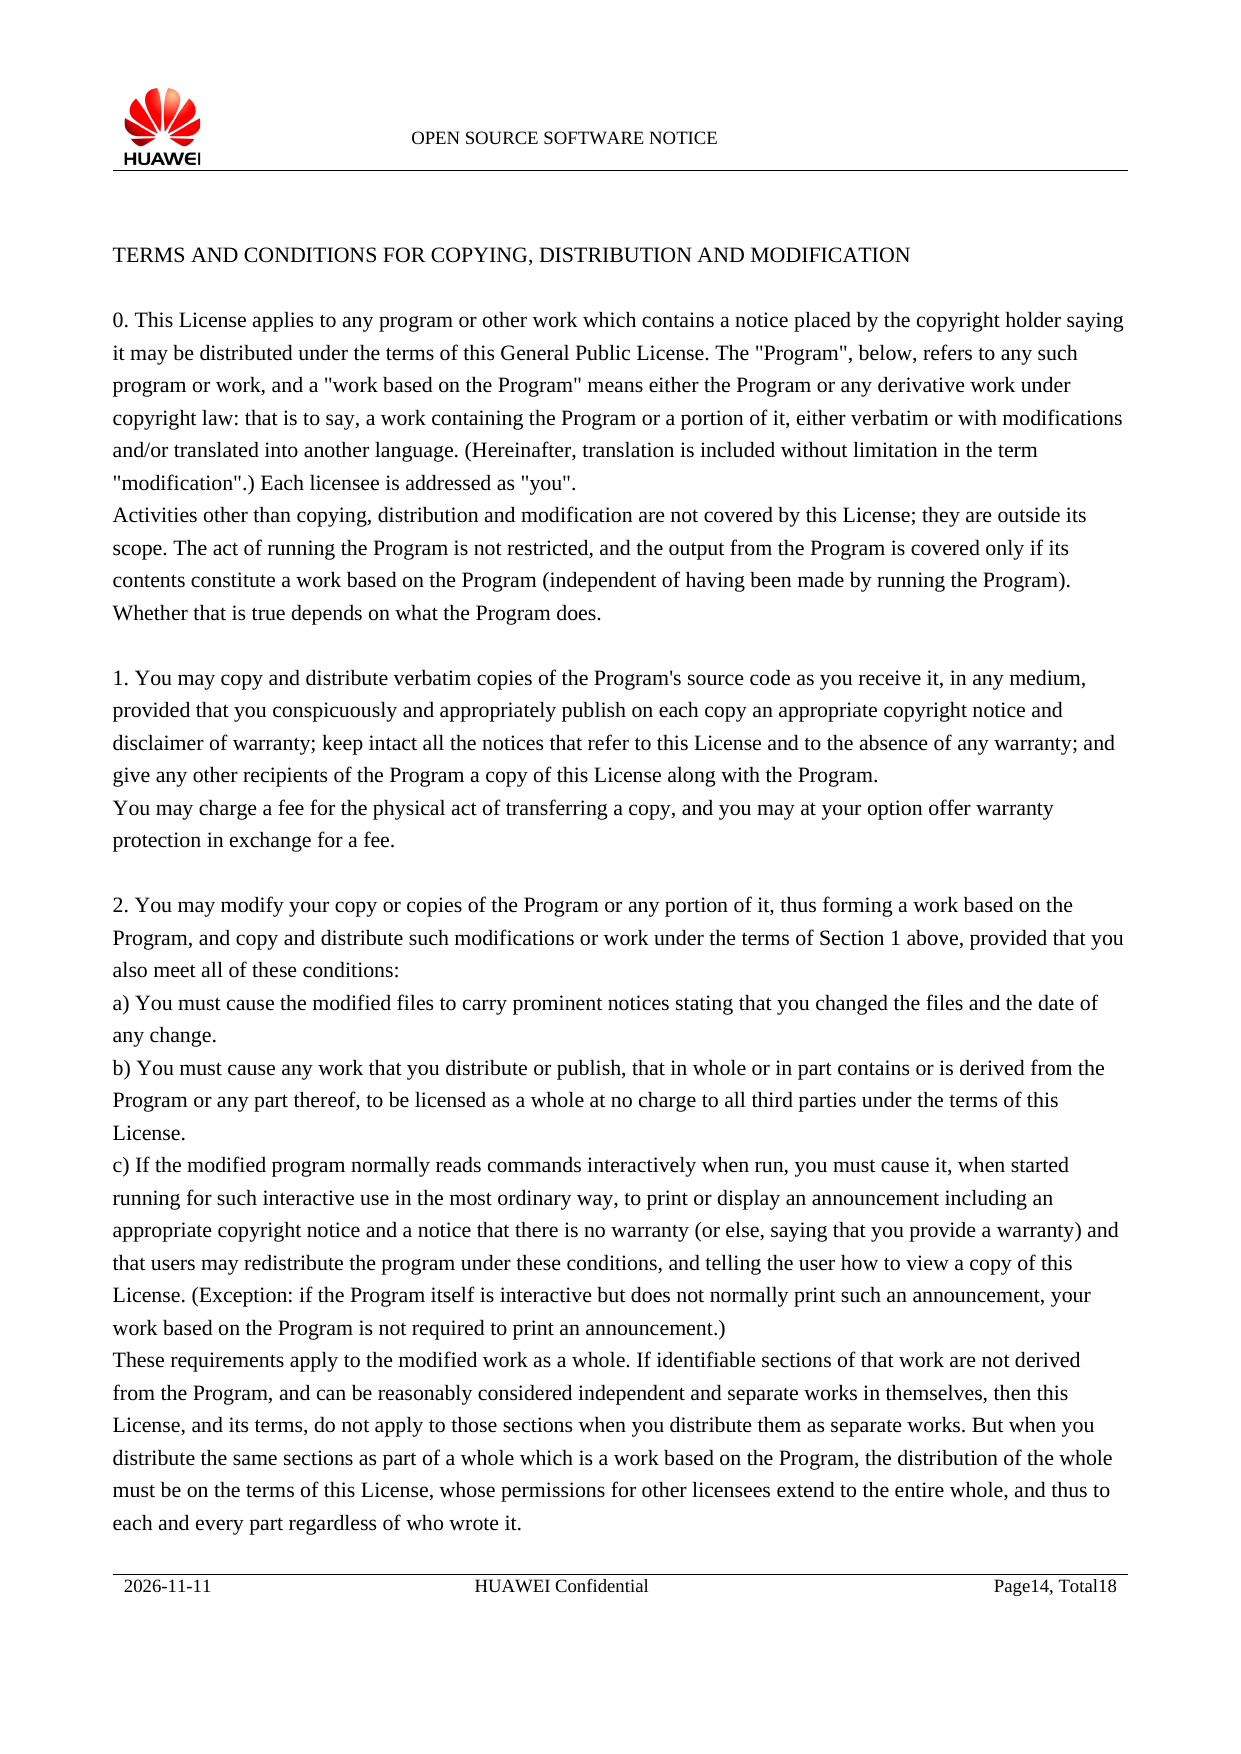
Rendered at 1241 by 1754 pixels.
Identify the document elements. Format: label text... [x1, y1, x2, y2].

picture [124, 88, 201, 165]
